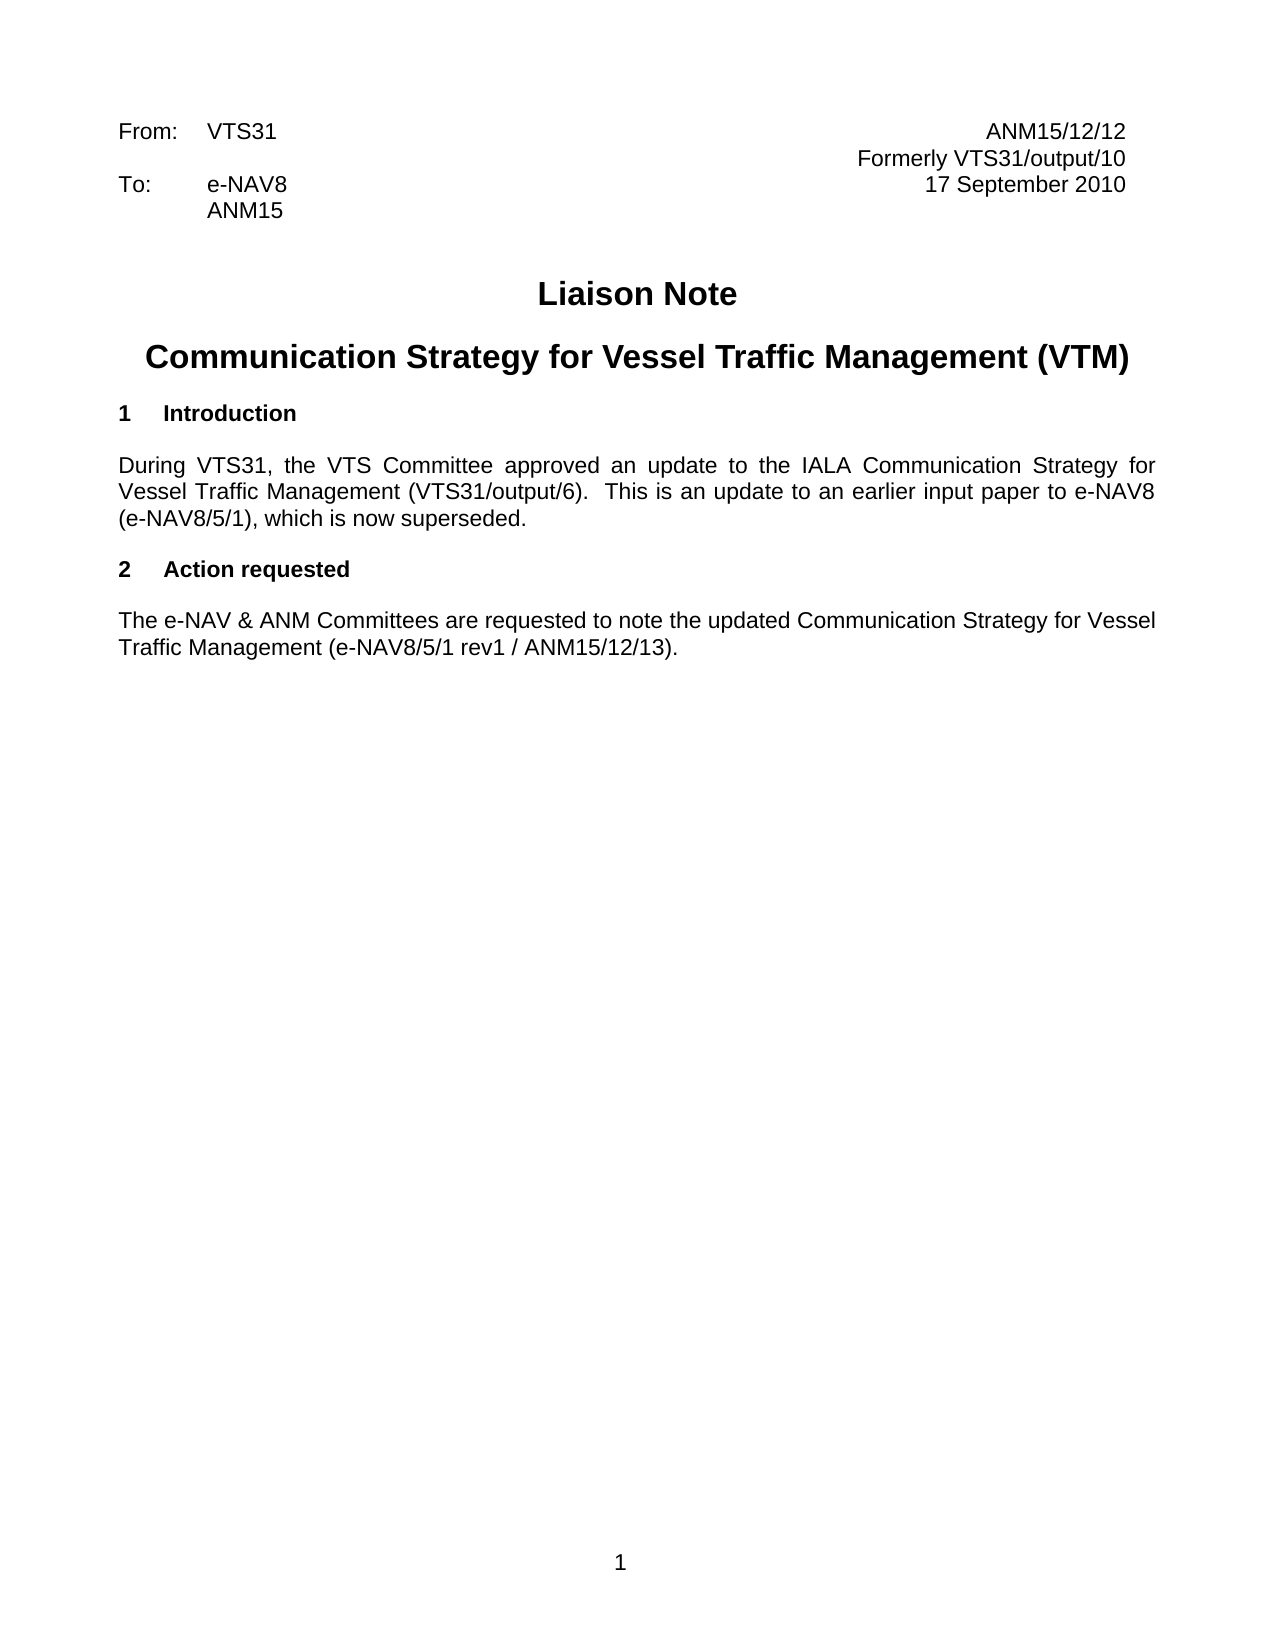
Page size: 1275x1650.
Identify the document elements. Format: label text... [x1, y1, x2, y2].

title Liaison Note [118, 273, 1157, 312]
text The e-NAV & ANM Committees are requested to note the updated Communication Strategy for Vessel Traffic Management (e-NAV8/5/1 rev1 / ANM15/12/13). [118, 607, 1157, 660]
table_cell 17 September 2010 [568, 171, 1137, 223]
table_header From: VTS31 [107, 118, 568, 171]
text During VTS31, the VTS Committee approved an update to the IALA Communication Strategy for Vessel Traffic Management (VTS31/output/6). This is an update to an earlier input paper to e-NAV8 (e-NAV8/5/1), which is now superseded. [118, 452, 1157, 531]
table_header ANM15/12/12 Formerly VTS31/output/10 [568, 118, 1137, 171]
subtitle Action requested [118, 556, 1157, 582]
title Communication Strategy for Vessel Traffic Management (VTM) [118, 337, 1157, 375]
table_cell To: e-NAV8 ANM15 [107, 171, 568, 223]
subtitle Introduction [118, 400, 1157, 427]
